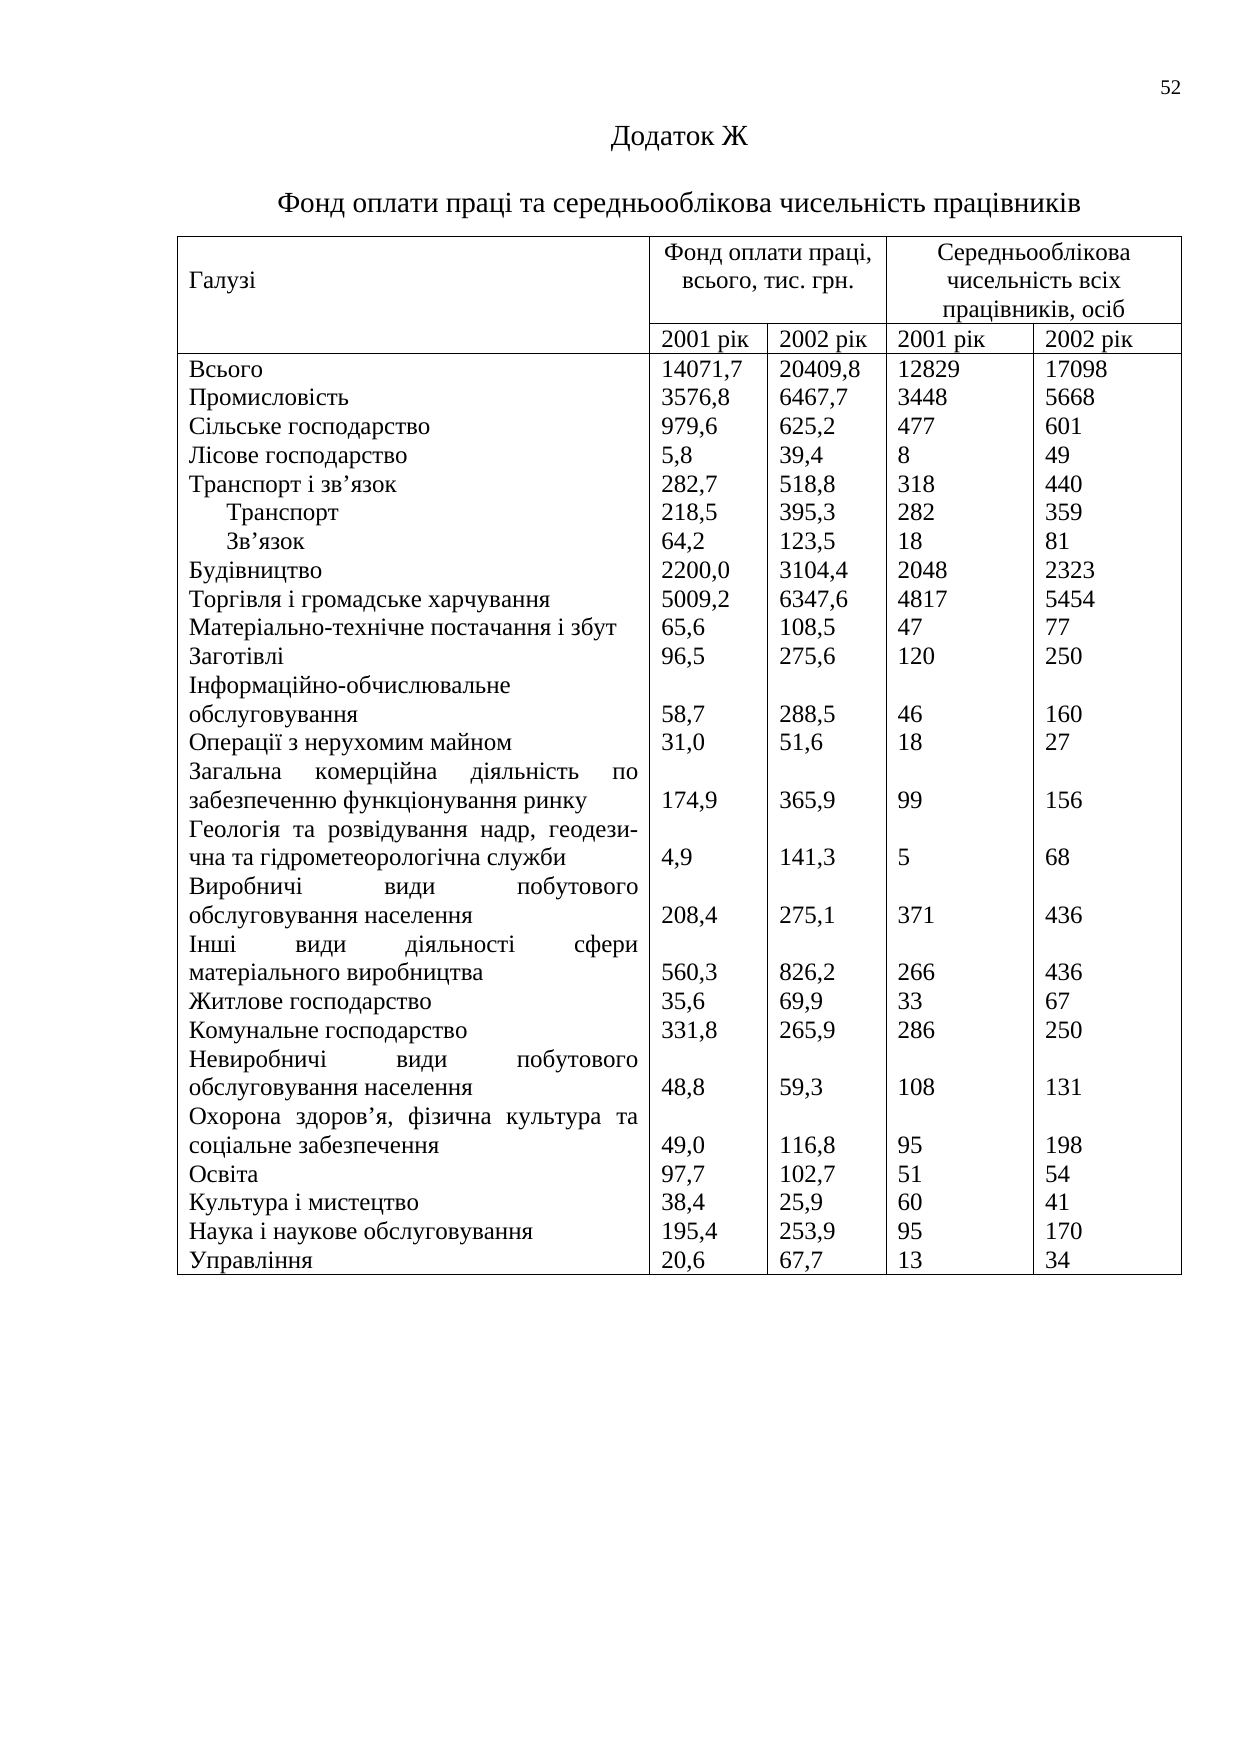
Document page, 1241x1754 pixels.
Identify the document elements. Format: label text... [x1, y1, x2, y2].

table_cell 14071,7 3576,8 979,6 5,8 282,7 218,5 64,2 2200,0 5009,2 65,6 96,5 58,7 31,0 174,9 4,9 208,4 560,3 35,6 331,8 48,8 49,0 97,7 38,4 195,4 20,6 [650, 354, 767, 1274]
table_cell 17098 5668 601 49 440 359 81 2323 5454 77 250 160 27 156 68 436 436 67 250 131 198 54 41 170 34 [1034, 354, 1181, 1274]
table_cell 2001 рік [650, 324, 767, 353]
table_header Галузі [178, 237, 649, 353]
table_cell Всього Промисловість Сільське господарство Лісове господарство Транспорт і зв’язок Транспорт Зв’язок Будівництво Торгівля і громадське харчування Матеріально-технічне постачання і збут Заготівлі Інформаційно-обчислювальне обслуговування Операції з нерухомим майном Загальна комерційна діяльність по забезпеченню функціонування ринку Геологія та розвідування надр, геодези-чна та гідрометеорологічна служби Виробничі види побутового обслуговування населення Інші види діяльності сфери матеріального виробництва Житлове господарство Комунальне господарство Невиробничі види побутового обслуговування населення Охорона здоров’я, фізична культура та соціальне забезпечення Освіта Культура і мистецтво Наука і наукове обслуговування Управління [178, 354, 649, 1274]
table_header Фонд оплати праці, всього, тис. грн. [650, 237, 886, 323]
table_cell 20409,8 6467,7 625,2 39,4 518,8 395,3 123,5 3104,4 6347,6 108,5 275,6 288,5 51,6 365,9 141,3 275,1 826,2 69,9 265,9 59,3 116,8 102,7 25,9 253,9 67,7 [768, 354, 886, 1274]
table_header Середньооблікова чисельність всіх працівників, осіб [887, 237, 1181, 323]
table_cell 2002 рік [768, 324, 886, 353]
table_cell 12829 3448 477 8 318 282 18 2048 4817 47 120 46 18 99 5 371 266 33 286 108 95 51 60 95 13 [887, 354, 1033, 1274]
table_cell 2002 рік [1034, 324, 1181, 353]
text Додаток Ж [177, 118, 1181, 152]
text Фонд оплати праці та середньооблікова чисельність працівників [177, 185, 1181, 219]
table_cell 2001 рік [887, 324, 1033, 353]
